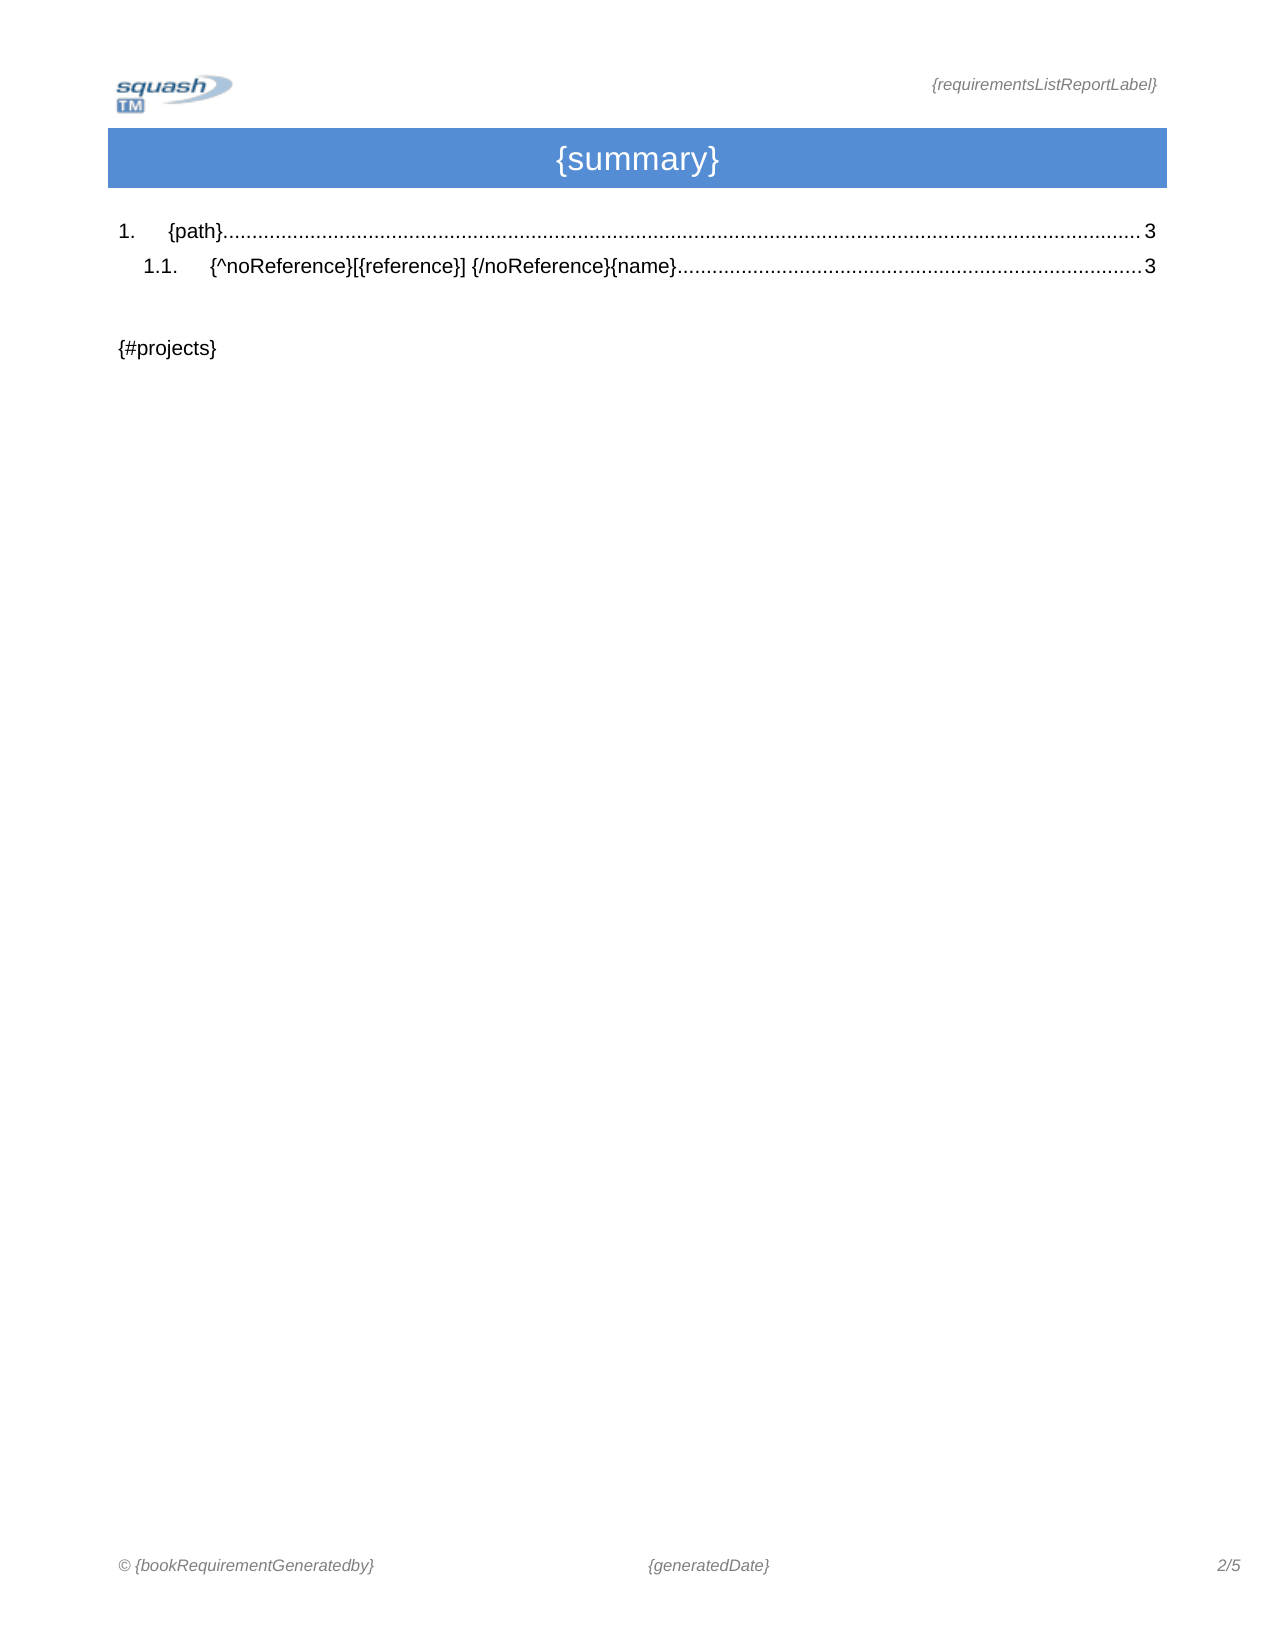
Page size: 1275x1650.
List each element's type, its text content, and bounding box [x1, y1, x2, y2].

picture [111, 69, 237, 117]
text {#projects} [118, 336, 1157, 360]
